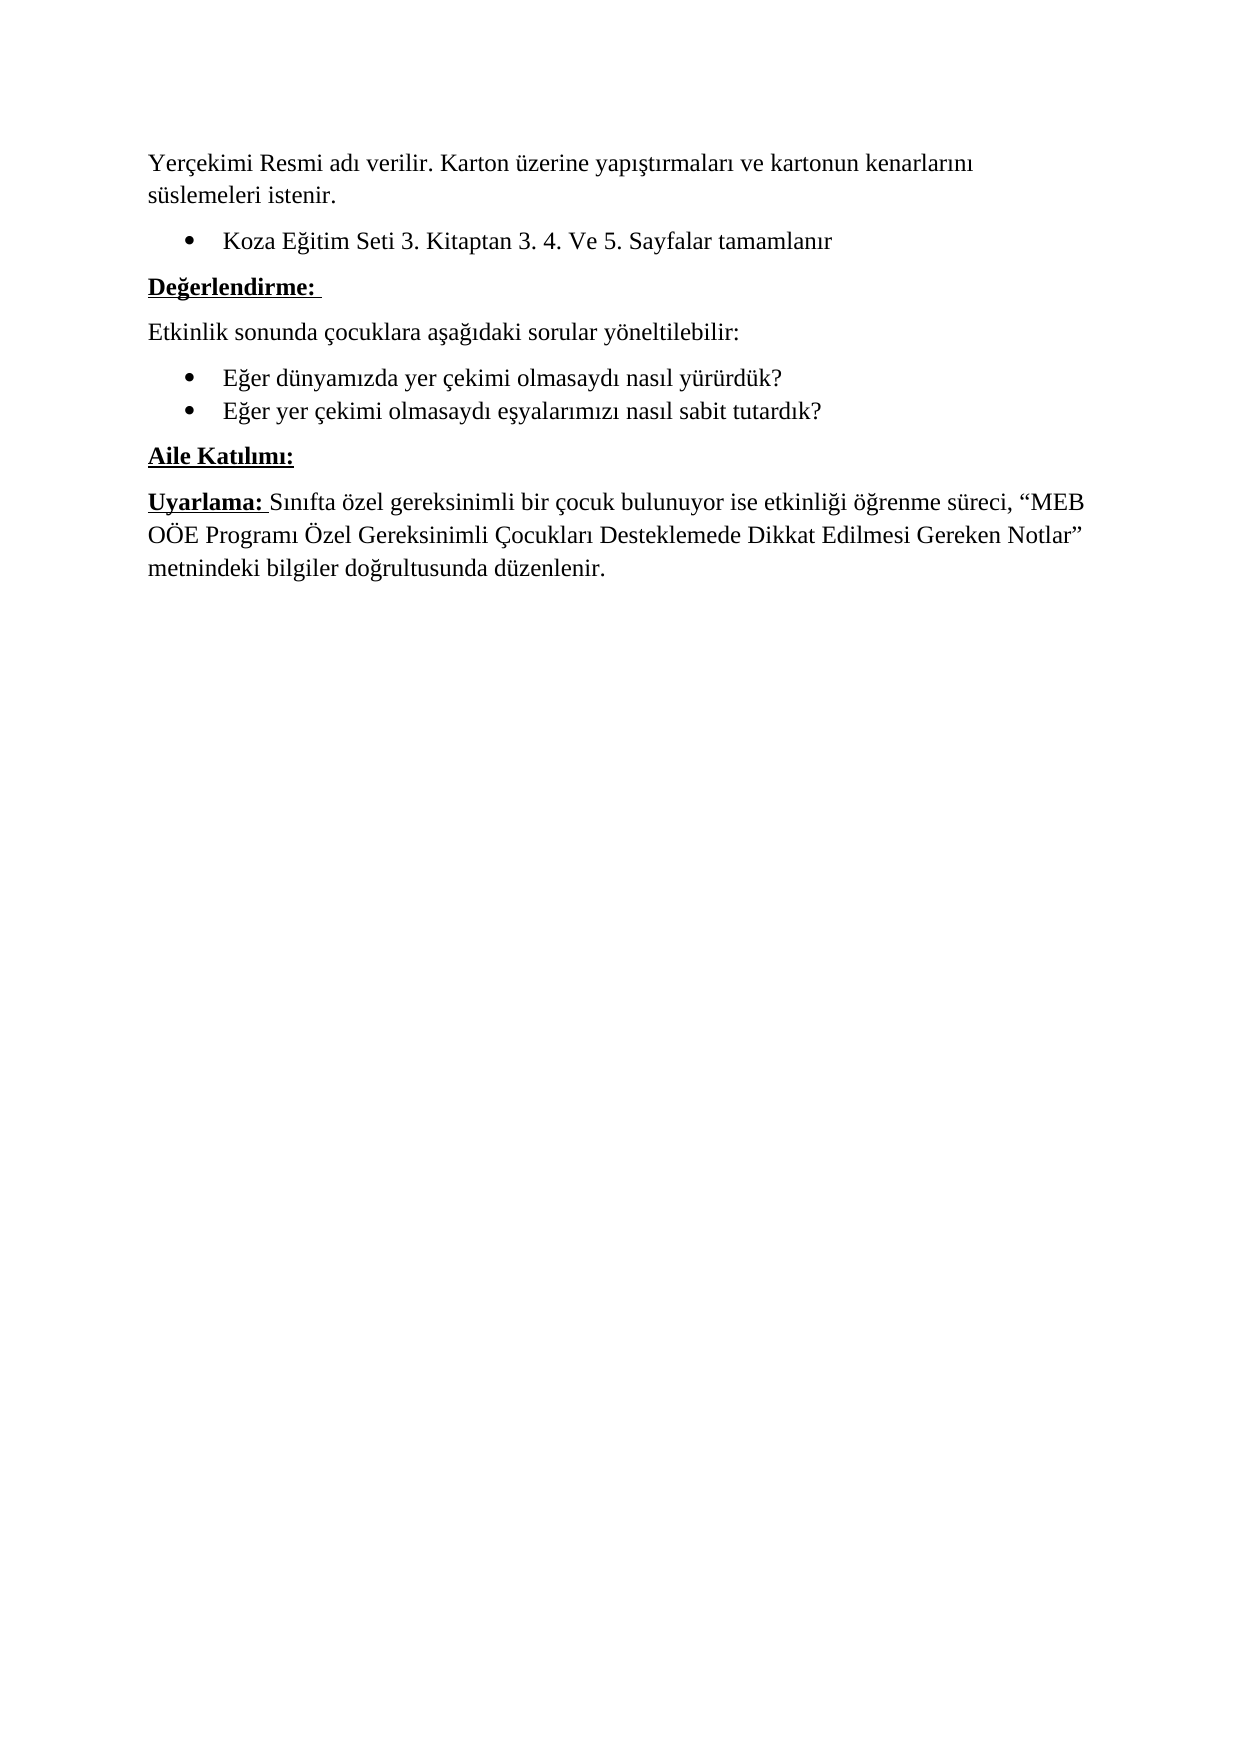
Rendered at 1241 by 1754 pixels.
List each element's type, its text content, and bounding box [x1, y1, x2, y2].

list Koza Eğitim Seti 3. Kitaptan 3. 4. Ve 5. Sayfalar tamamlanır [185, 226, 1093, 255]
text Etkinlik sonunda çocuklara aşağıdaki sorular yöneltilebilir: [148, 317, 1093, 346]
list Eğer yer çekimi olmasaydı eşyalarımızı nasıl sabit tutardık? [185, 396, 1093, 424]
text Değerlendirme: [148, 272, 1093, 300]
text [148, 148, 1093, 209]
text Aile Katılımı: [148, 441, 1093, 470]
list Eğer dünyamızda yer çekimi olmasaydı nasıl yürürdük? [185, 363, 1093, 391]
text Uyarlama: Sınıfta özel gereksinimli bir çocuk bulunuyor ise etkinliği öğrenme süreci, “MEB OÖE Programı Özel Gereksinimli Çocukları Desteklemede Dikkat Edilmesi Gereken Notlar” metnindeki bilgiler doğrultusunda düzenlenir. [148, 487, 1093, 582]
